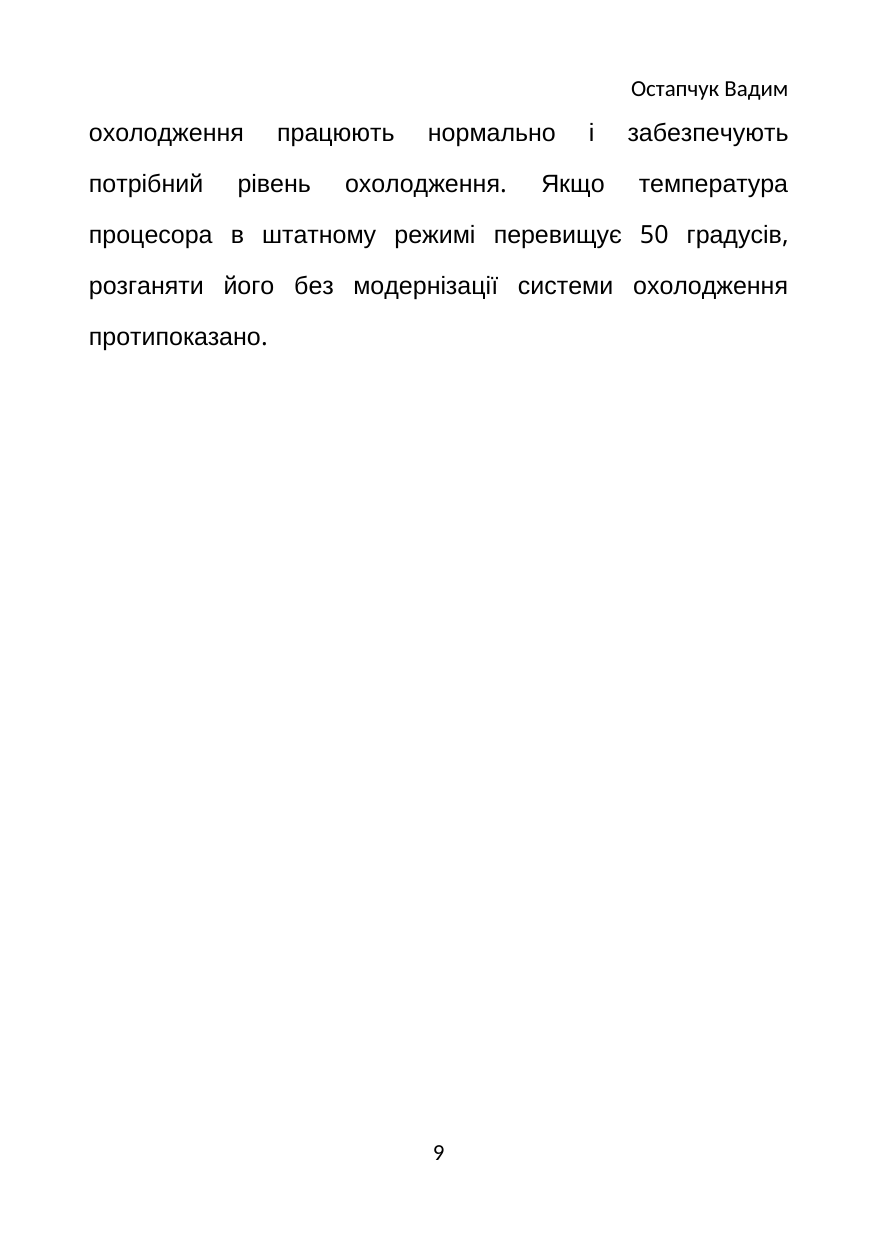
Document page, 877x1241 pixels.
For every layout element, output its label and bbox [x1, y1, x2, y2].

text [89, 114, 788, 353]
